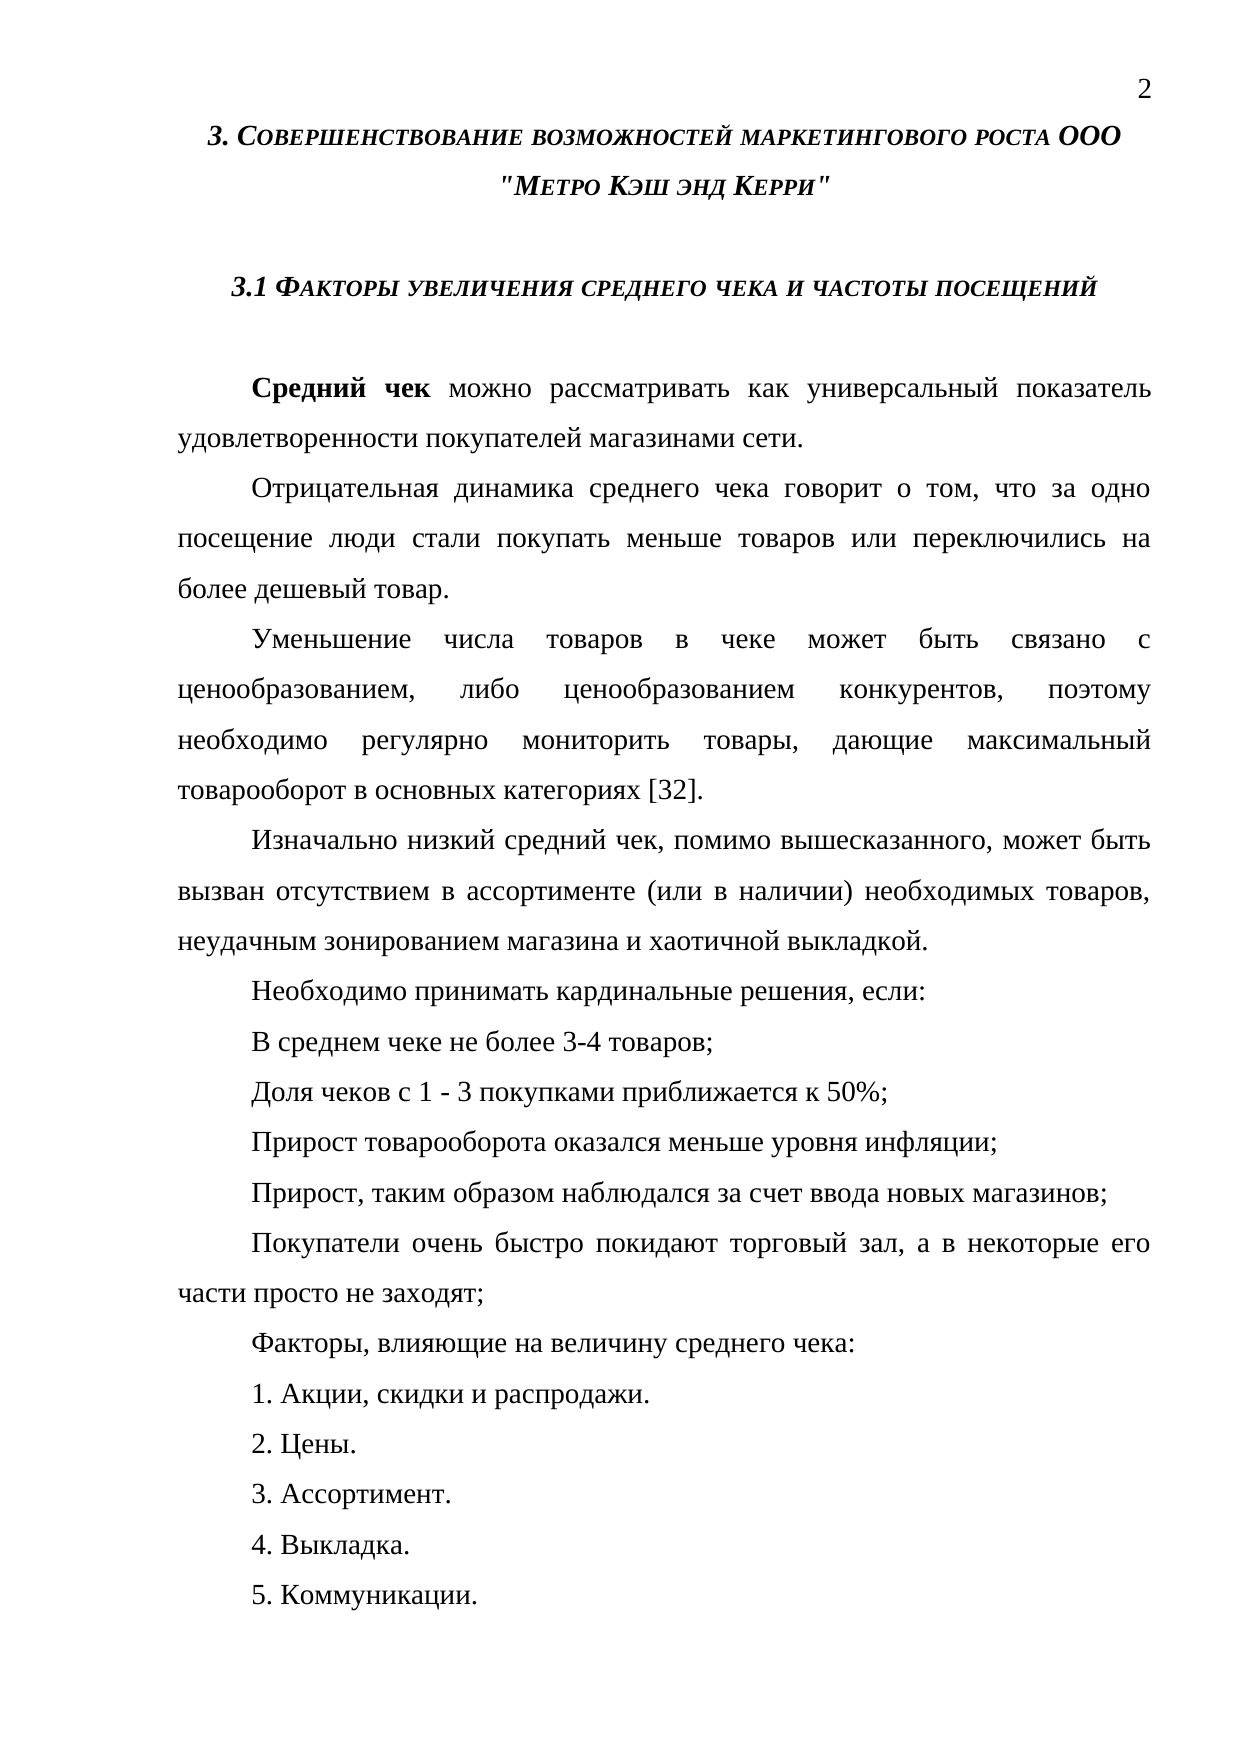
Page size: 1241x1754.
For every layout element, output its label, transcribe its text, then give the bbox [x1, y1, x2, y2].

text Необходимо принимать кардинальные решения, если: [177, 973, 1152, 1007]
text 4. Выкладка. [177, 1527, 1152, 1560]
text В среднем чеке не более 3-4 товаров; [177, 1024, 1152, 1057]
text Средний чек можно рассматривать как универсальный показатель удовлетворенности покупателей магазинами сети. [177, 370, 1152, 453]
text Уменьшение числа товаров в чеке может быть связано с ценообразованием, либо ценообразованием конкурентов, поэтому необходимо регулярно мониторить товары, дающие максимальный товарооборот в основных категориях [32]. [177, 621, 1152, 806]
text Доля чеков с 1 - 3 покупками приближается к 50%; [177, 1074, 1152, 1108]
subtitle 3.1 Факторы увеличения среднего чека и частоты посещений [177, 269, 1152, 303]
text Прирост, таким образом наблюдался за счет ввода новых магазинов; [177, 1175, 1152, 1208]
text 2. Цены. [177, 1426, 1152, 1460]
text 1. Акции, скидки и распродажи. [177, 1376, 1152, 1409]
text Факторы, влияющие на величину среднего чека: [177, 1326, 1152, 1359]
subtitle 3. Совершенствование возможностей маркетингового роста ООО "Метро Кэш энд Керри" [177, 118, 1152, 202]
text 3. Ассортимент. [177, 1477, 1152, 1510]
text 5. Коммуникации. [177, 1577, 1152, 1611]
text Изначально низкий средний чек, помимо вышесказанного, может быть вызван отсутствием в ассортименте (или в наличии) необходимых товаров, неудачным зонированием магазина и хаотичной выкладкой. [177, 822, 1152, 957]
text Покупатели очень быстро покидают торговый зал, а в некоторые его части просто не заходят; [177, 1225, 1152, 1309]
text Отрицательная динамика среднего чека говорит о том, что за одно посещение люди стали покупать меньше товаров или переключились на более дешевый товар. [177, 470, 1152, 604]
text Прирост товарооборота оказался меньше уровня инфляции; [177, 1124, 1152, 1158]
